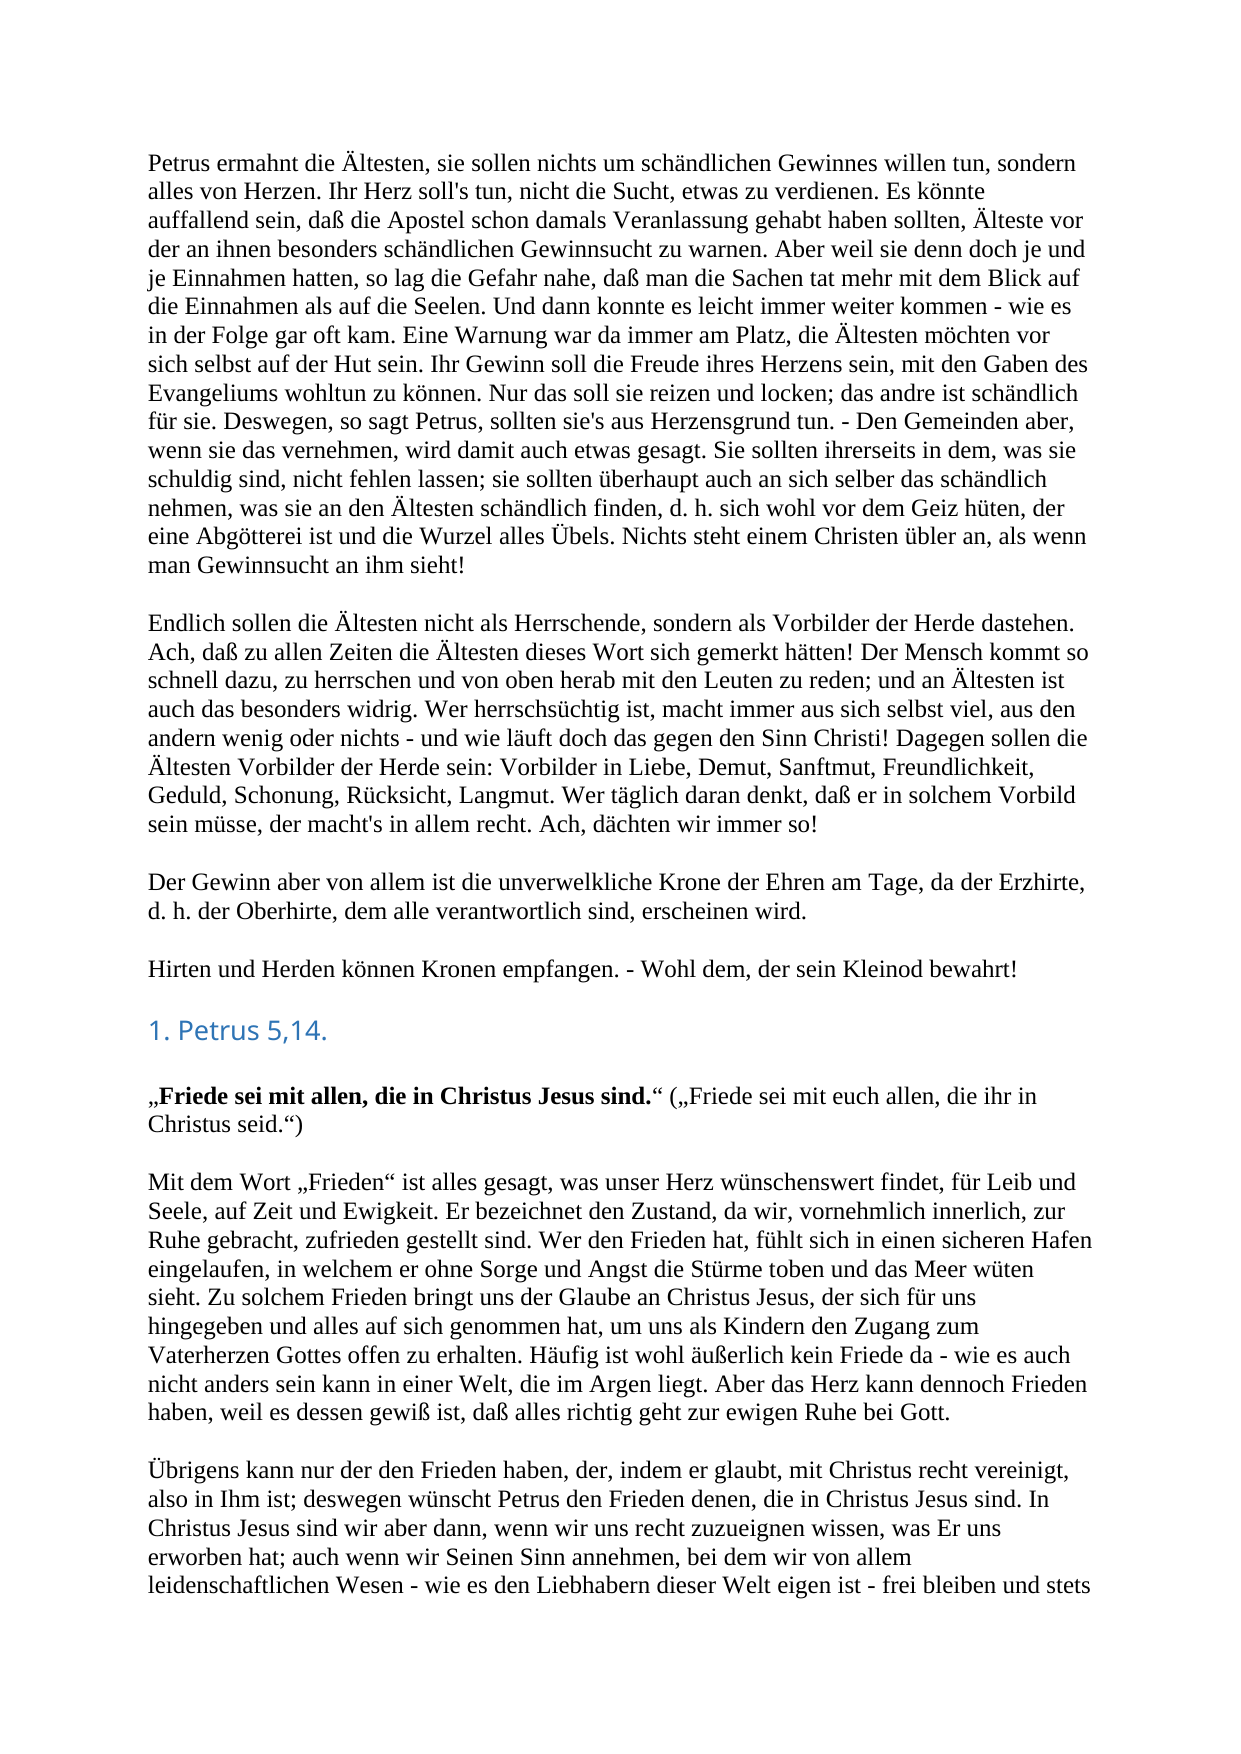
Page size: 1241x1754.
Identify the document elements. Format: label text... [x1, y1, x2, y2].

text Mit dem Wort „Frieden“ ist alles gesagt, was unser Herz wünschenswert findet, für Leib und Seele, auf Zeit und Ewigkeit. Er bezeichnet den Zustand, da wir, vornehmlich innerlich, zur Ruhe gebracht, zufrieden gestellt sind. Wer den Frieden hat, fühlt sich in einen sicheren Hafen eingelaufen, in welchem er ohne Sorge und Angst die Stürme toben und das Meer wüten sieht. Zu solchem Frieden bringt uns der Glaube an Christus Jesus, der sich für uns hingegeben und alles auf sich genommen hat, um uns als Kindern den Zugang zum Vaterherzen Gottes offen zu erhalten. Häufig ist wohl äußerlich kein Friede da - wie es auch nicht anders sein kann in einer Welt, die im Argen liegt. Aber das Herz kann dennoch Frieden haben, weil es dessen gewiß ist, daß alles richtig geht zur ewigen Ruhe bei Gott. [148, 1167, 1093, 1426]
text „Friede sei mit allen, die in Christus Jesus sind.“ („Friede sei mit euch allen, die ihr in Christus seid.“) [148, 1081, 1093, 1138]
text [148, 1455, 1093, 1599]
text Hirten und Herden können Kronen empfangen. - Wohl dem, der sein Kleinod bewahrt! [148, 954, 1093, 983]
text Der Gewinn aber von allem ist die unverwelkliche Krone der Ehren am Tage, da der Erzhirte, d. h. der Oberhirte, dem alle verantwortlich sind, erscheinen wird. [148, 867, 1093, 925]
text Endlich sollen die Ältesten nicht als Herrschende, sondern als Vorbilder der Herde dastehen. Ach, daß zu allen Zeiten die Ältesten dieses Wort sich gemerkt hätten! Der Mensch kommt so schnell dazu, zu herrschen und von oben herab mit den Leuten zu reden; und an Ältesten ist auch das besonders widrig. Wer herrschsüchtig ist, macht immer aus sich selbst viel, aus den andern wenig oder nichts - und wie läuft doch das gegen den Sinn Christi! Dagegen sollen die Ältesten Vorbilder der Herde sein: Vorbilder in Liebe, Demut, Sanftmut, Freundlichkeit, Geduld, Schonung, Rücksicht, Langmut. Wer täglich daran denkt, daß er in solchem Vorbild sein müsse, der macht's in allem recht. Ach, dächten wir immer so! [148, 608, 1093, 838]
subtitle 1. Petrus 5,14. [148, 1012, 1093, 1049]
text Petrus ermahnt die Ältesten, sie sollen nichts um schändlichen Gewinnes willen tun, sondern alles von Herzen. Ihr Herz soll's tun, nicht die Sucht, etwas zu verdienen. Es könnte auffallend sein, daß die Apostel schon damals Veranlassung gehabt haben sollten, Älteste vor der an ihnen besonders schändlichen Gewinnsucht zu warnen. Aber weil sie denn doch je und je Einnahmen hatten, so lag die Gefahr nahe, daß man die Sachen tat mehr mit dem Blick auf die Einnahmen als auf die Seelen. Und dann konnte es leicht immer weiter kommen - wie es in der Folge gar oft kam. Eine Warnung war da immer am Platz, die Ältesten möchten vor sich selbst auf der Hut sein. Ihr Gewinn soll die Freude ihres Herzens sein, mit den Gaben des Evangeliums wohltun zu können. Nur das soll sie reizen und locken; das andre ist schändlich für sie. Deswegen, so sagt Petrus, sollten sie's aus Herzensgrund tun. - Den Gemeinden aber, wenn sie das vernehmen, wird damit auch etwas gesagt. Sie sollten ihrerseits in dem, was sie schuldig sind, nicht fehlen lassen; sie sollten überhaupt auch an sich selber das schändlich nehmen, was sie an den Ältesten schändlich finden, d. h. sich wohl vor dem Geiz hüten, der eine Abgötterei ist und die Wurzel alles Übels. Nichts steht einem Christen übler an, als wenn man Gewinnsucht an ihm sieht! [148, 148, 1093, 579]
